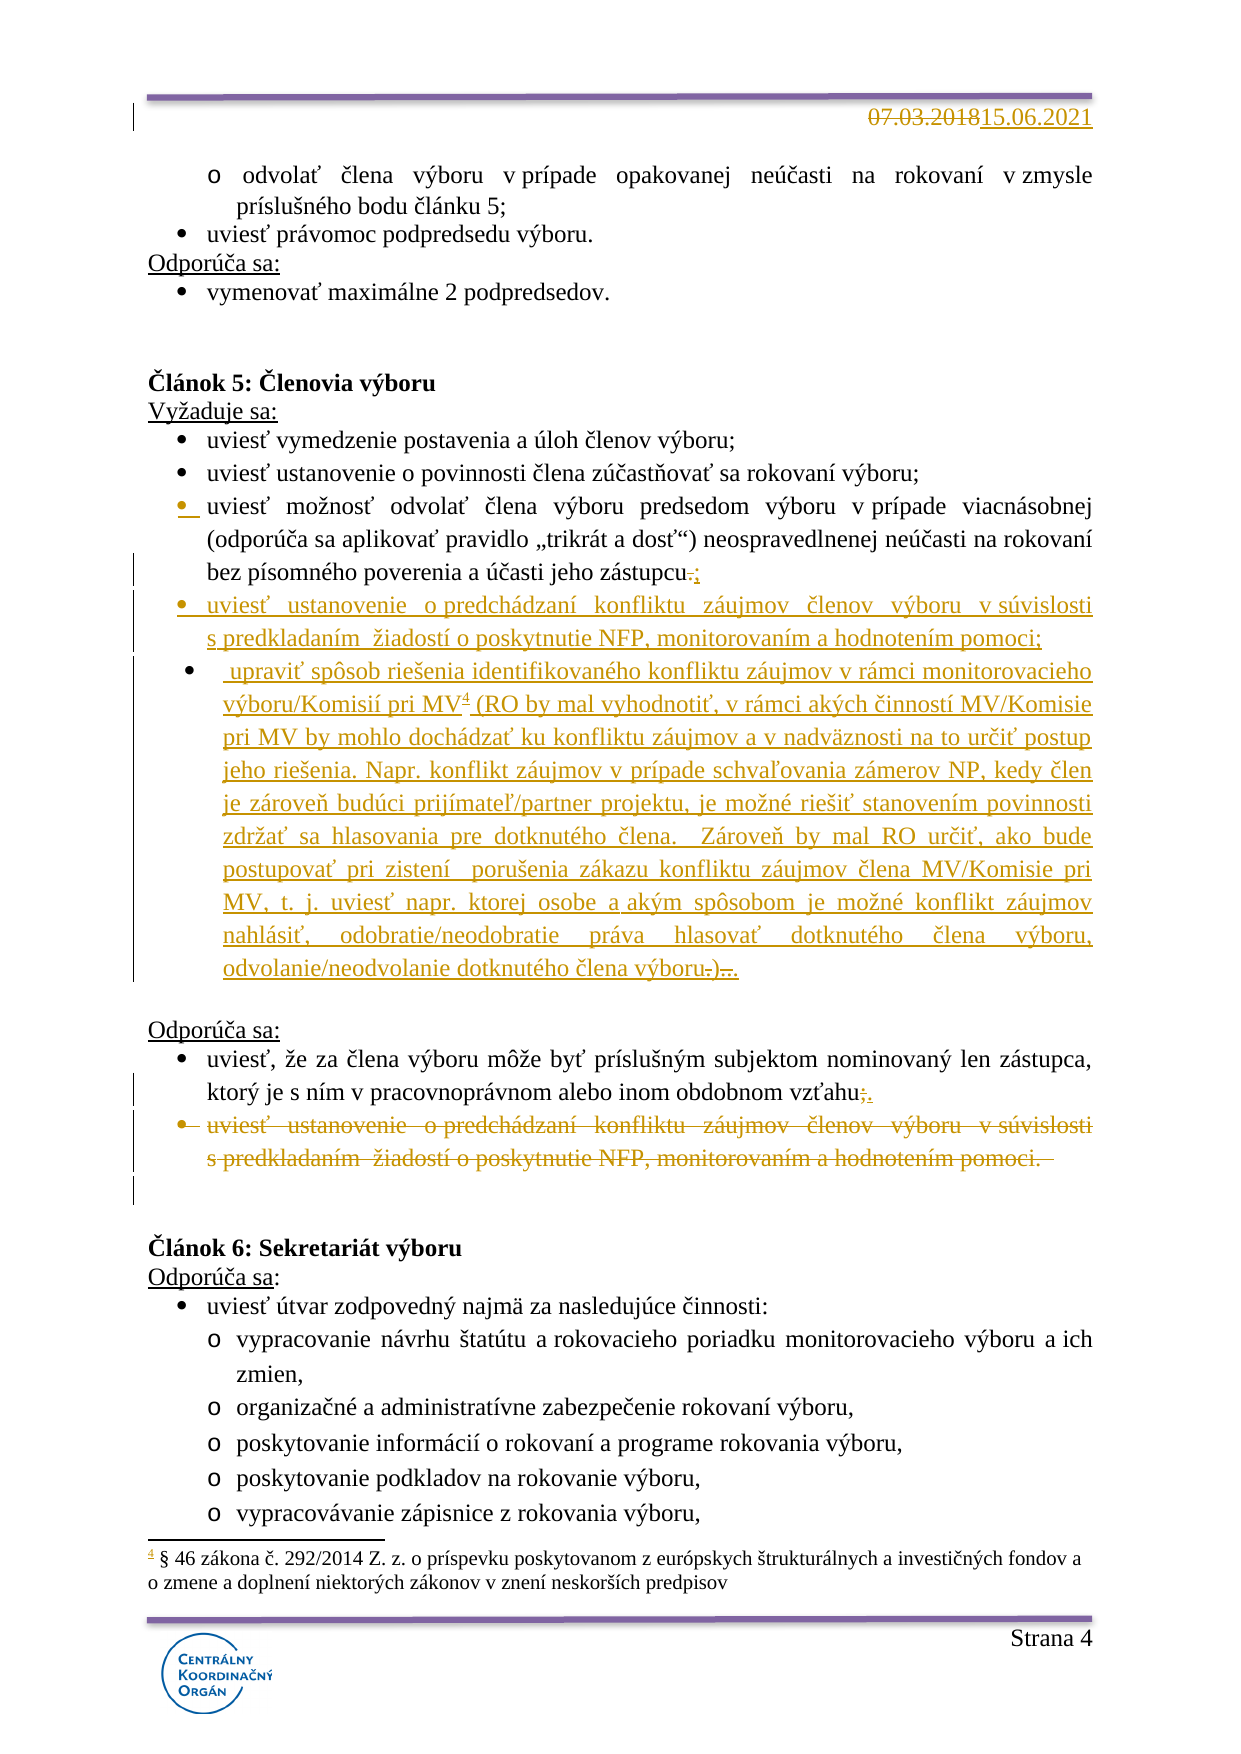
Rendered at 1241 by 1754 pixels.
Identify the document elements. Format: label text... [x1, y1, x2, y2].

list uviesť právomoc podpredsedu výboru. [177, 219, 1093, 248]
list vymenovať maximálne 2 podpredsedov. [177, 277, 1093, 306]
list uviesť, že za člena výboru môže byť príslušným subjektom nominovaný len zástupca, ktorý je s ním v pracovnoprávnom alebo inom obdobnom vzťahu [177, 1044, 1093, 1106]
text Odporúča sa: [148, 1262, 1093, 1291]
text Odporúča sa: [148, 248, 1093, 277]
text Vyžaduje sa: [148, 396, 1093, 425]
text Článok 5: Členovia výboru [148, 368, 1093, 396]
list poskytovanie podkladov na rokovanie výboru, [207, 1463, 1093, 1494]
text Odporúča sa: [148, 1015, 1093, 1044]
list uviesť vymedzenie postavenia a úloh členov výboru; [177, 425, 1093, 454]
picture [159, 1631, 272, 1713]
list uviesť možnosť odvolať člena výboru predsedom výboru v prípade viacnásobnej (odporúča sa aplikovať pravidlo „trikrát a dosť“) neospravedlnenej neúčasti na rokovaní bez písomného poverenia a účasti jeho zástupcu [177, 491, 1093, 586]
list vypracovávanie zápisnice z rokovania výboru, [207, 1498, 1093, 1529]
text Článok 6: Sekretariát výboru [148, 1233, 1093, 1262]
list uviesť útvar zodpovedný najmä za nasledujúce činnosti: [177, 1291, 1093, 1320]
list uviesť ustanovenie o povinnosti člena zúčastňovať sa rokovaní výboru; [177, 458, 1093, 487]
list vypracovanie návrhu štatútu a rokovacieho poriadku monitorovacieho výboru a ich zmien, [207, 1324, 1093, 1388]
list odvolať člena výboru v prípade opakovanej neúčasti na rokovaní v zmysle príslušného bodu článku 5; [207, 160, 1093, 219]
list poskytovanie informácií o rokovaní a programe rokovania výboru, [207, 1428, 1093, 1458]
list organizačné a administratívne zabezpečenie rokovaní výboru, [207, 1392, 1093, 1423]
